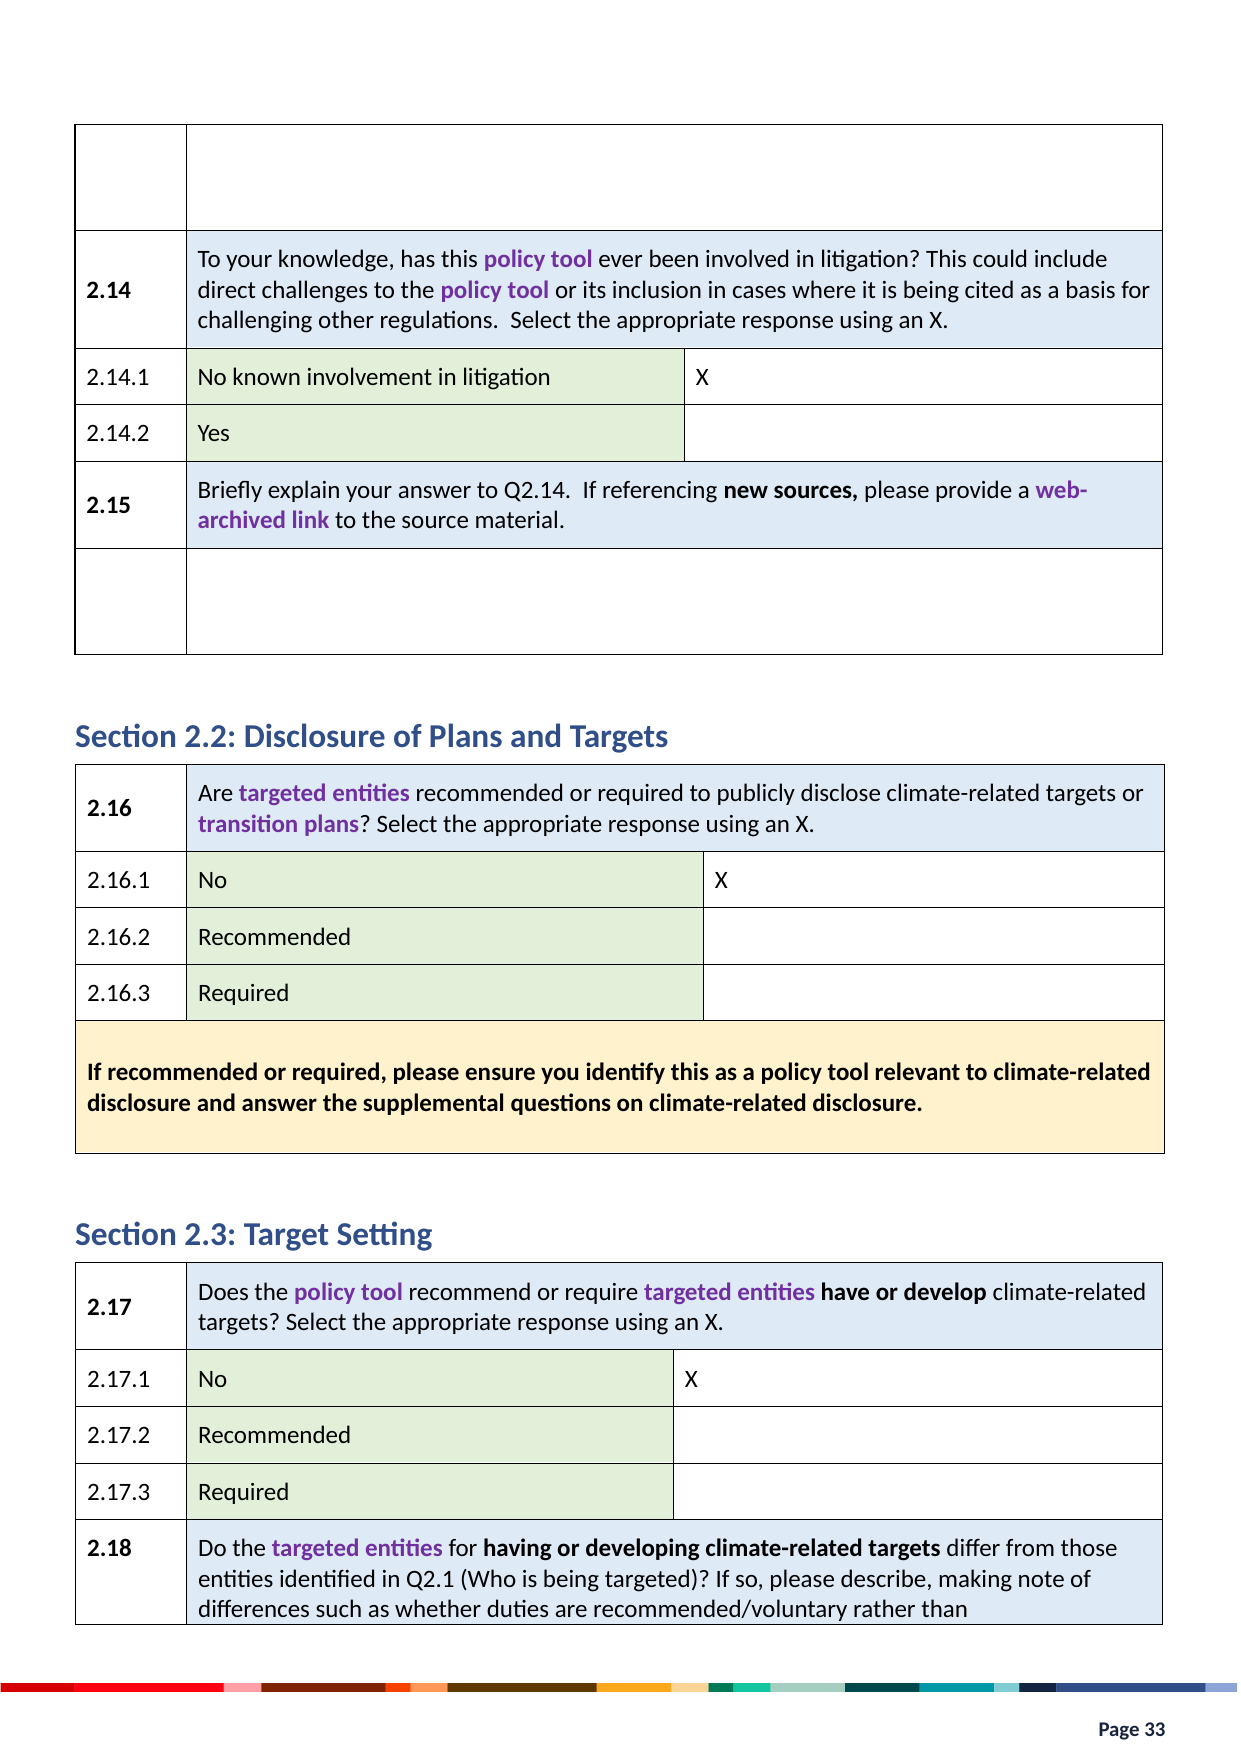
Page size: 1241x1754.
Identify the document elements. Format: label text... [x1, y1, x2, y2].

table_cell 2.16.3 [76, 965, 186, 1020]
table_cell Required [187, 1464, 673, 1519]
table_cell Yes [187, 405, 684, 461]
table_header Are targeted entities recommended or required to publicly disclose climate-related targets or transition plans? Select the appropriate response using an X. [187, 765, 1164, 851]
table_cell 2.18 [76, 1520, 186, 1624]
table_cell Required [187, 965, 703, 1020]
table_cell Briefly explain your answer to Q2.14. If referencing new sources, please provide a web-archived link to the source material. [187, 462, 1162, 548]
table_header 2.16 [76, 765, 186, 851]
table_cell 2.16.1 [76, 852, 186, 907]
table_cell Recommended [187, 908, 703, 964]
table_cell 2.17.2 [76, 1407, 186, 1462]
picture [0, 1683, 1236, 1692]
subtitle Section 2.3: Target Setting [75, 1213, 1165, 1254]
table_cell No [187, 1350, 673, 1406]
table_cell 2.14.2 [76, 405, 186, 461]
table_cell 2.17.3 [76, 1464, 186, 1519]
table_cell No [187, 852, 703, 907]
table_cell [685, 405, 1162, 461]
table_cell X [685, 349, 1162, 404]
table_cell 2.15 [76, 462, 186, 548]
table_cell 2.14 [76, 231, 186, 347]
table_cell [674, 1464, 1162, 1519]
table_cell To your knowledge, has this policy tool ever been involved in litigation? This could include direct challenges to the policy tool or its inclusion in cases where it is being cited as a basis for challenging other regulations. Select the appropriate response using an X. [187, 231, 1162, 347]
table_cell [187, 1520, 1162, 1624]
table_cell [76, 125, 186, 230]
table_cell [187, 125, 1162, 230]
table_header 2.17 [76, 1263, 186, 1349]
table_cell X [704, 852, 1164, 907]
table_cell If recommended or required, please ensure you identify this as a policy tool relevant to climate-related disclosure and answer the supplemental questions on climate-related disclosure. [76, 1021, 1164, 1152]
table_cell 2.17.1 [76, 1350, 186, 1406]
table_cell [704, 908, 1164, 964]
subtitle Section 2.2: Disclosure of Plans and Targets [75, 714, 1165, 755]
table_cell Recommended [187, 1407, 673, 1462]
table_cell [187, 549, 1162, 654]
table_cell No known involvement in litigation [187, 349, 684, 404]
table_cell 2.14.1 [76, 349, 186, 404]
table_cell [674, 1407, 1162, 1462]
table_header Does the policy tool recommend or require targeted entities have or develop climate-related targets? Select the appropriate response using an X. [187, 1263, 1162, 1349]
table_cell [704, 965, 1164, 1020]
table_cell [76, 549, 186, 654]
table_cell X [674, 1350, 1162, 1406]
table_cell 2.16.2 [76, 908, 186, 964]
